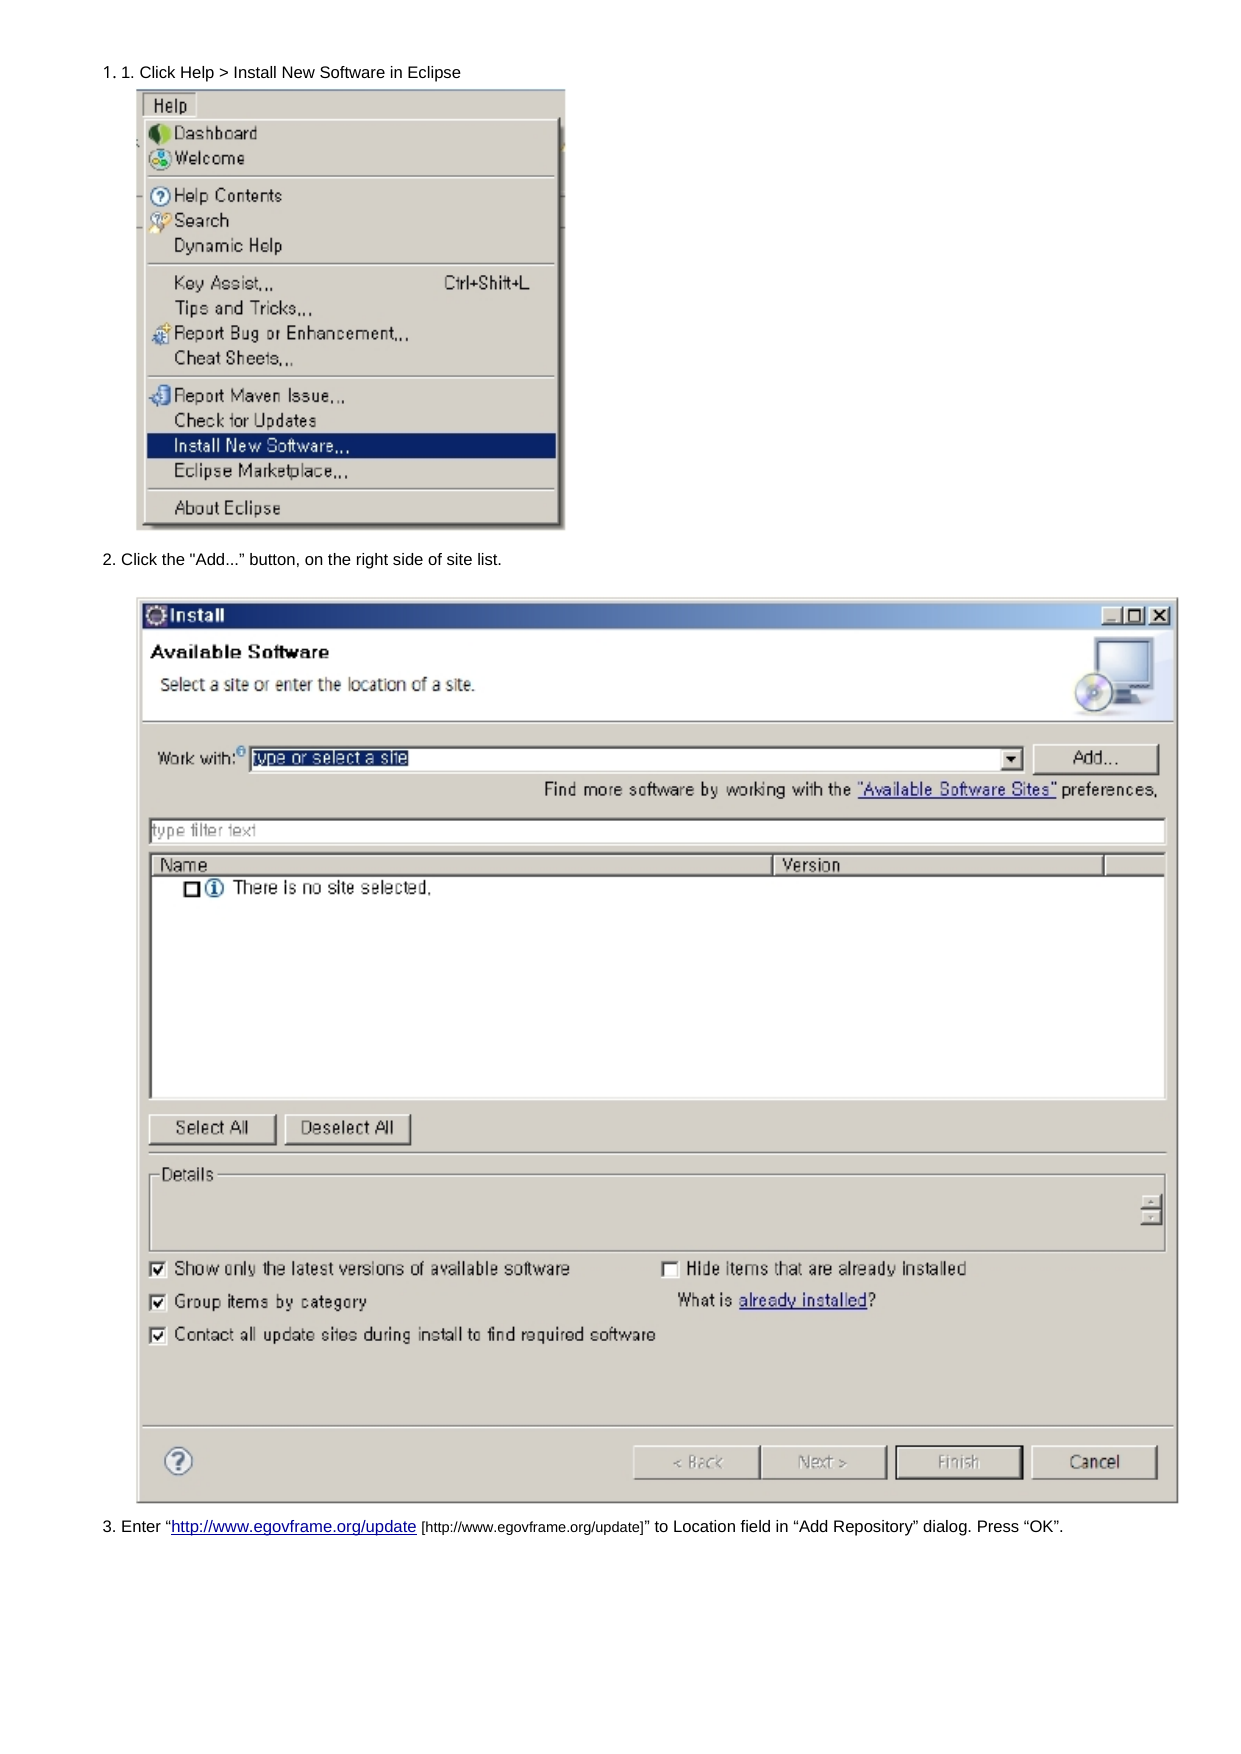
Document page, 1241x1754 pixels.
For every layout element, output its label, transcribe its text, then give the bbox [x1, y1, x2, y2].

picture [135, 596, 1180, 1505]
text 1. 1. Click Help > Install New Software in Eclipse [102, 61, 1240, 83]
text 3. Enter “http://www.egovframe.org/update [http://www.egovframe.org/update]” to Location field in “Add Repository” dialog. Press “OK”. [102, 1515, 1240, 1537]
picture [135, 88, 567, 532]
text 2. Click the "Add...” button, on the right side of site list. [102, 548, 1240, 570]
